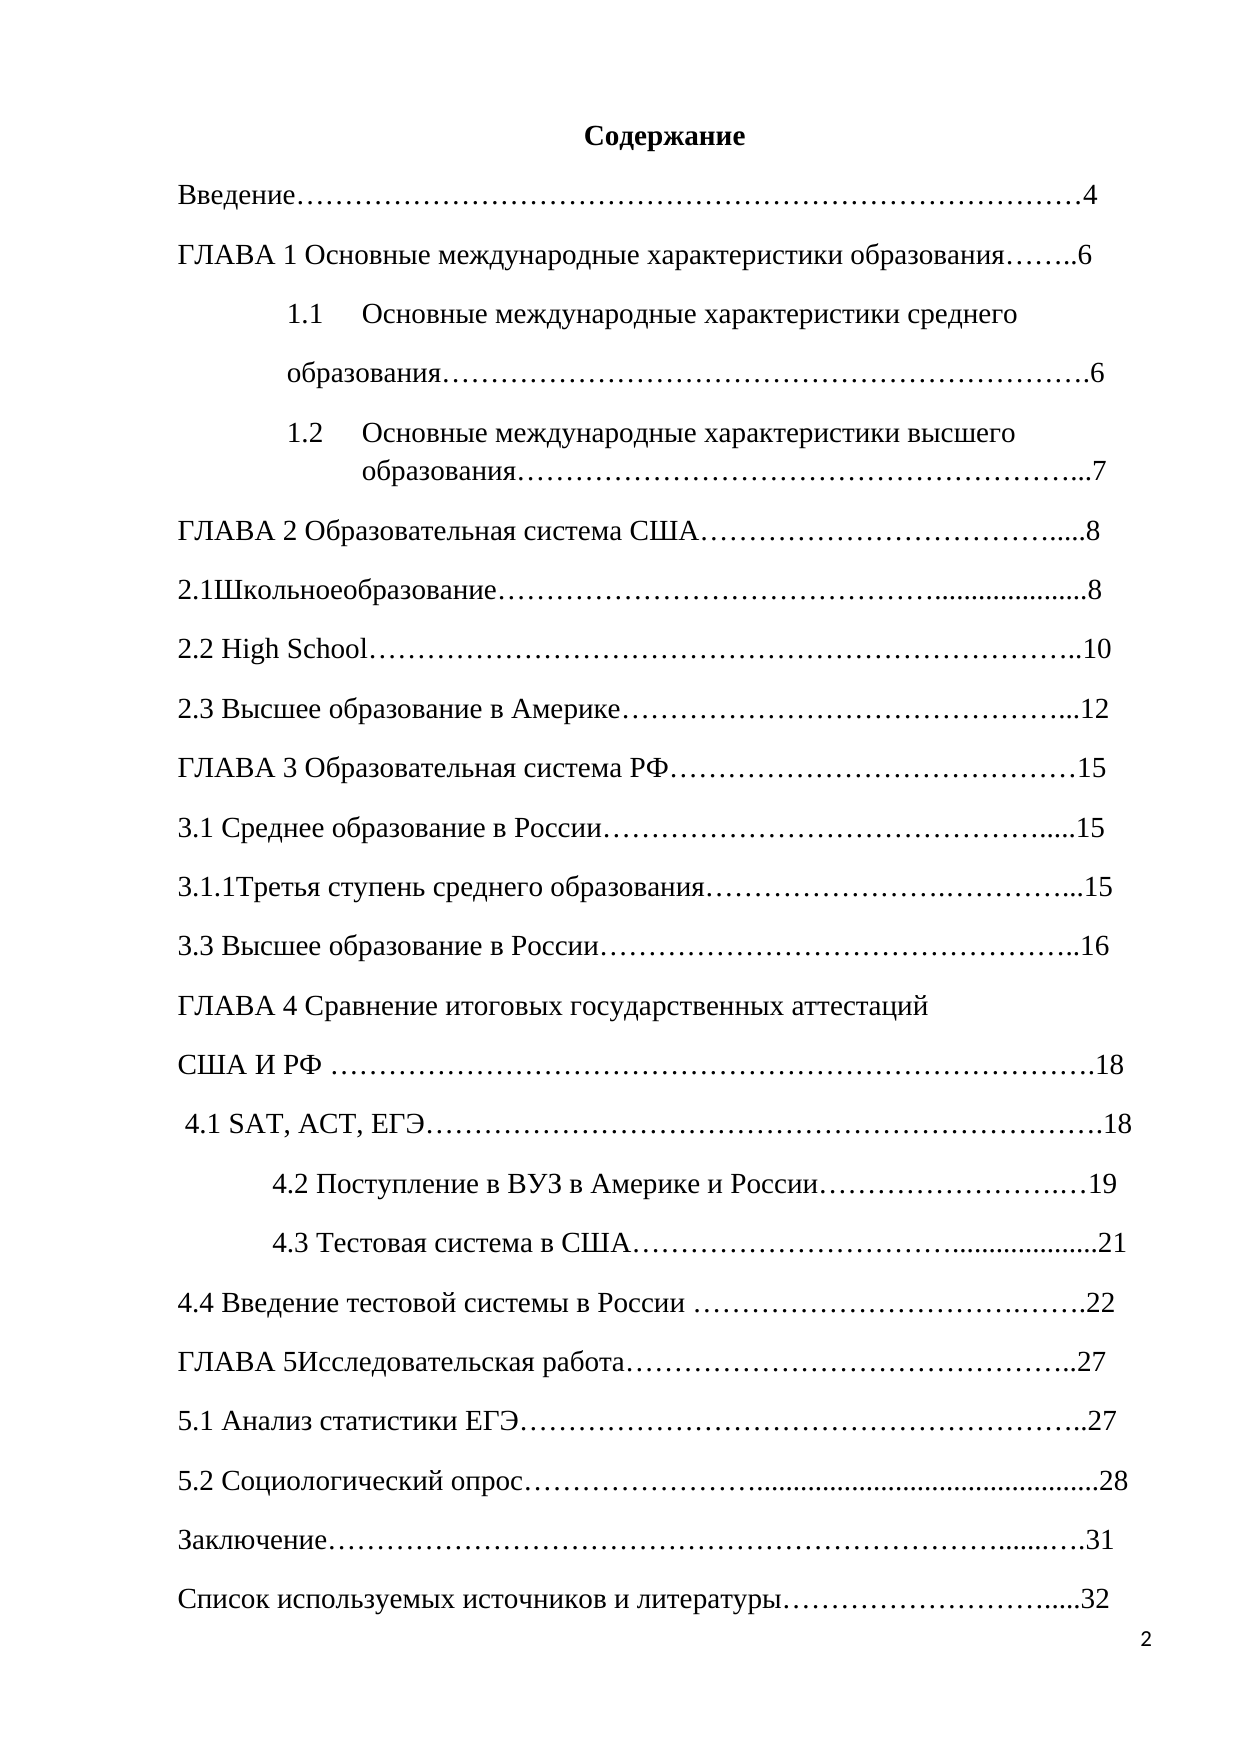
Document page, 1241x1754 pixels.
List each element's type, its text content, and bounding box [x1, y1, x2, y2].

text США И РФ …………………………………………………………………….18 [177, 1047, 1152, 1081]
list Основные международные характеристики высшего [287, 415, 1152, 448]
text Заключение…………………………………………………………….......….31 [177, 1522, 1152, 1556]
list образования…………………………………………………...7 [362, 453, 1152, 487]
text 4.1 SAT, ACT, ЕГЭ…………………………………………………………….18 [177, 1107, 1152, 1140]
text 4.3 Тестовая система в США……………………………....................21 [177, 1225, 1152, 1259]
text 3.1.1Третья ступень среднего образования…………………….…………...15 [177, 869, 1152, 903]
text ГЛАВА 4 Сравнение итоговых государственных аттестаций [177, 988, 1152, 1021]
text 4.4 Введение тестовой системы в России …………………………….…….22 [177, 1285, 1152, 1318]
text образования………………………………………………………….6 [287, 356, 1152, 389]
text 2.3 Высшее образование в Америке………………………………………...12 [177, 691, 1152, 724]
text 3.1 Среднее образование в России……………………………………….....15 [177, 810, 1152, 843]
text ГЛАВА 2 Образовательная система США……………………………….....8 [177, 513, 1152, 546]
text 2.2 High School………………………………………………………………..10 [177, 632, 1152, 665]
text Список используемых источников и литературы……………………….....32 [177, 1582, 1152, 1615]
text 5.1 Анализ статистики ЕГЭ…………………………………………………..27 [177, 1403, 1152, 1437]
text Введение………………………………………………………………………4 [177, 177, 1152, 211]
text 5.2 Социологический опрос……………………...............................................28 [177, 1463, 1152, 1496]
text Содержание [177, 118, 1152, 152]
text 2.1Школьноеобразование……………………………………….....................8 [177, 572, 1152, 606]
text ГЛАВА 3 Образовательная система РФ……………………………………15 [177, 750, 1152, 784]
text ГЛАВА 1 Основные международные характеристики образования……..6 [177, 237, 1152, 270]
list Основные международные характеристики среднего [287, 296, 1152, 330]
text 4.2 Поступление в ВУЗ в Америке и России…………………….…19 [177, 1166, 1152, 1199]
text ГЛАВА 5Исследовательская работа………………………………………..27 [177, 1344, 1152, 1378]
text 3.3 Высшее образование в России…………………………………………..16 [177, 928, 1152, 962]
